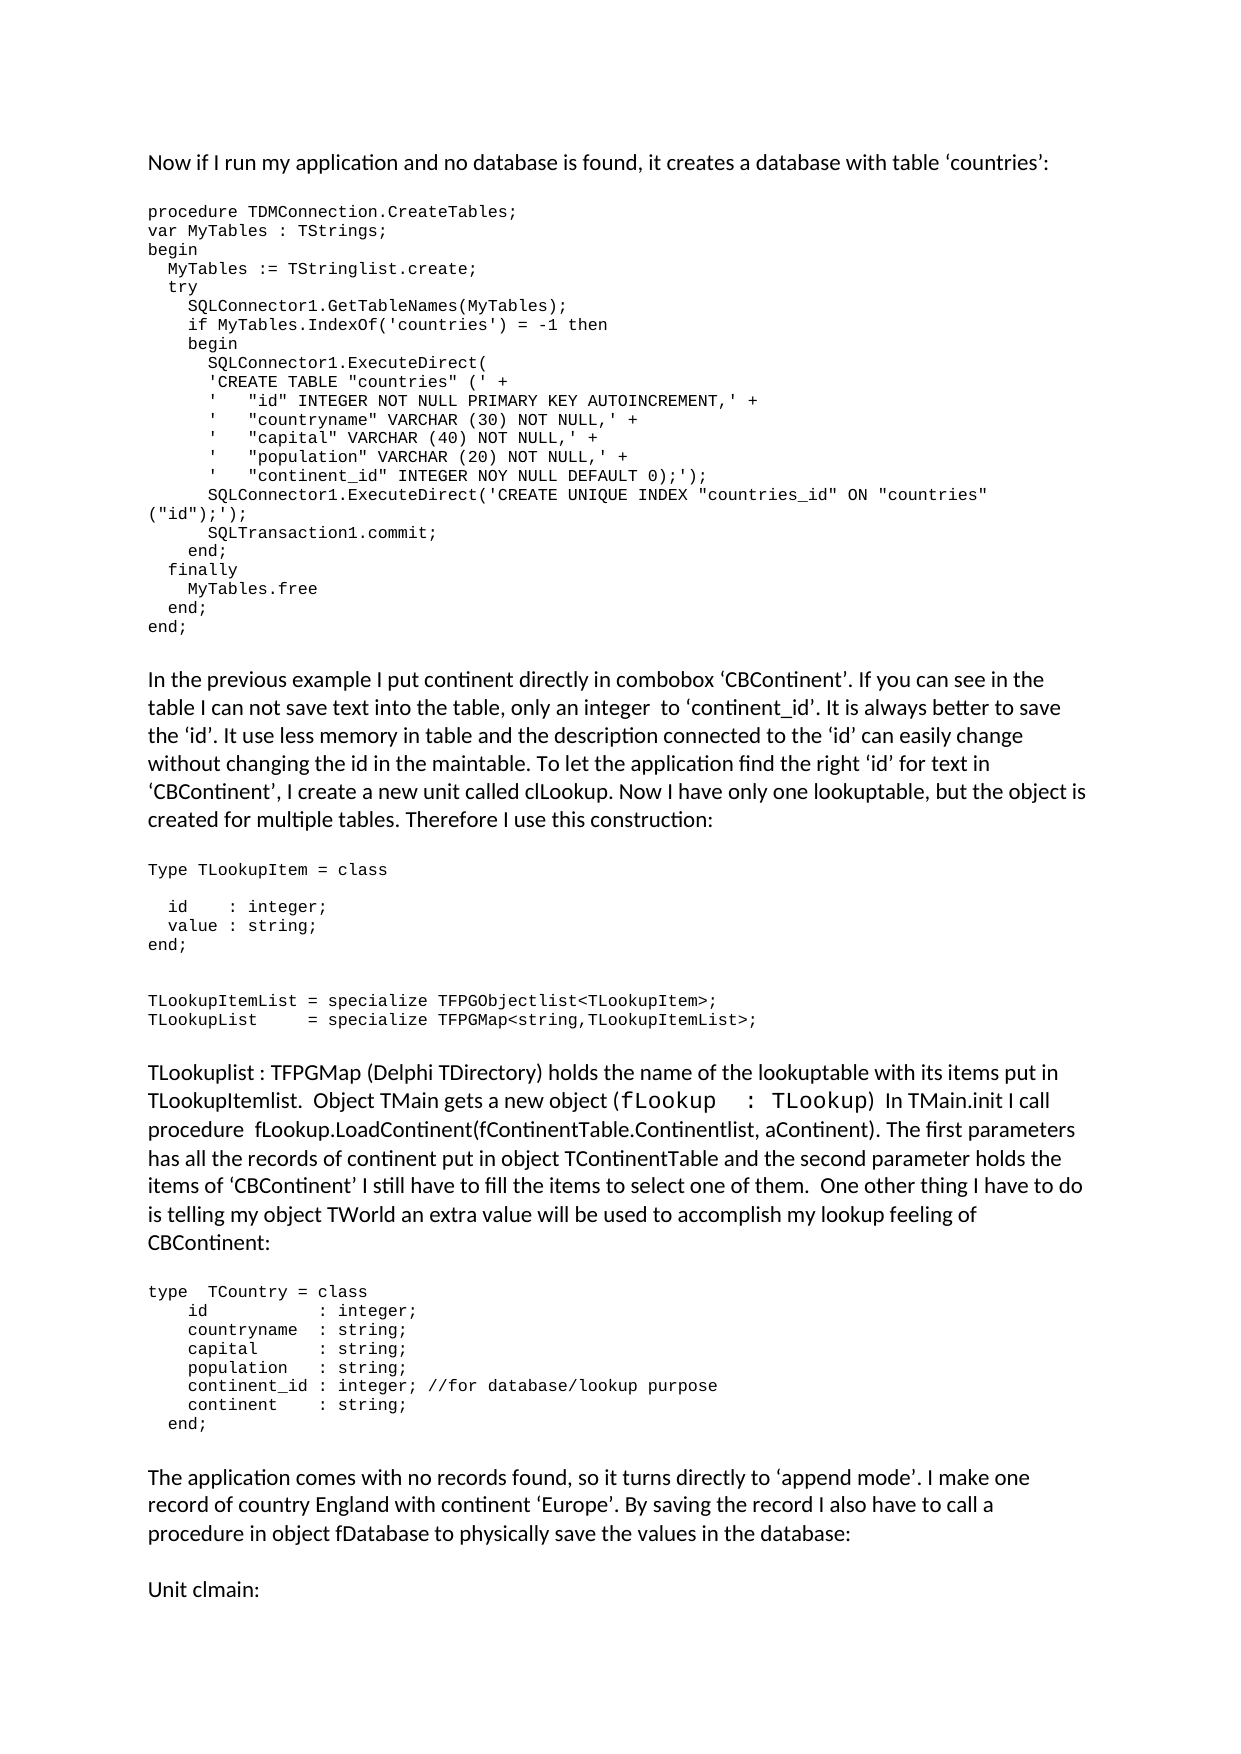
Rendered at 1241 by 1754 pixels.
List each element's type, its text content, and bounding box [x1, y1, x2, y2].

text ' "countryname" VARCHAR (30) NOT NULL,' + [148, 411, 1093, 430]
text TLookuplist : TFPGMap (Delphi TDirectory) holds the name of the lookuptable with its items put in TLookupItemlist. Object TMain gets a new object (fLookup : TLookup) In TMain.init I call procedure fLookup.LoadContinent(fContinentTable.Continentlist, aContinent). The first parameters has all the records of continent put in object TContinentTable and the second parameter holds the items of ‘CBContinent’ I still have to fill the items to select one of them. One other thing I have to do is telling my object TWorld an extra value will be used to accomplish my lookup feeling of CBContinent: [148, 1058, 1093, 1256]
text Now if I run my application and no database is found, it creates a database with table ‘countries’: [148, 148, 1093, 176]
text end; [148, 599, 1093, 618]
text Type TLookupItem = class [148, 861, 1093, 880]
text id : integer; [148, 1303, 1093, 1321]
text ' "population" VARCHAR (20) NOT NULL,' + [148, 449, 1093, 468]
text end; [148, 936, 1093, 955]
text SQLTransaction1.commit; [148, 524, 1093, 543]
text TLookupItemList = specialize TFPGObjectlist<TLookupItem>; [148, 993, 1093, 1012]
text countryname : string; [148, 1321, 1093, 1340]
text end; [148, 1416, 1093, 1434]
text id : integer; [148, 898, 1093, 917]
text capital : string; [148, 1340, 1093, 1359]
text try [148, 279, 1093, 298]
text end; [148, 543, 1093, 562]
text SQLConnector1.GetTableNames(MyTables); [148, 298, 1093, 317]
text SQLConnector1.ExecuteDirect('CREATE UNIQUE INDEX "countries_id" ON "countries" ("id");'); [148, 486, 1093, 524]
text MyTables.free [148, 581, 1093, 599]
text finally [148, 562, 1093, 581]
text procedure TDMConnection.CreateTables; [148, 204, 1093, 222]
text The application comes with no records found, so it turns directly to ‘append mode’. I make one record of country England with continent ‘Europe’. By saving the record I also have to call a procedure in object fDatabase to physically save the values in the database: [148, 1463, 1093, 1547]
text ' "id" INTEGER NOT NULL PRIMARY KEY AUTOINCREMENT,' + [148, 392, 1093, 411]
text end; [148, 618, 1093, 637]
text begin [148, 336, 1093, 354]
text type TCountry = class [148, 1284, 1093, 1303]
text ' "continent_id" INTEGER NOY NULL DEFAULT 0);'); [148, 468, 1093, 486]
text TLookupList = specialize TFPGMap<string,TLookupItemList>; [148, 1012, 1093, 1030]
text if MyTables.IndexOf('countries') = -1 then [148, 317, 1093, 336]
text population : string; [148, 1359, 1093, 1378]
text In the previous example I put continent directly in combobox ‘CBContinent’. If you can see in the table I can not save text into the table, only an integer to ‘continent_id’. It is always better to save the ‘id’. It use less memory in table and the description connected to the ‘id’ can easily change without changing the id in the maintable. To let the application find the right ‘id’ for text in ‘CBContinent’, I create a new unit called clLookup. Now I have only one lookuptable, but the object is created for multiple tables. Therefore I use this construction: [148, 665, 1093, 833]
text begin [148, 241, 1093, 260]
text value : string; [148, 917, 1093, 936]
text continent_id : integer; //for database/lookup purpose [148, 1378, 1093, 1397]
text var MyTables : TStrings; [148, 222, 1093, 241]
text MyTables := TStringlist.create; [148, 260, 1093, 279]
text Unit clmain: [148, 1575, 1093, 1603]
text ' "capital" VARCHAR (40) NOT NULL,' + [148, 430, 1093, 449]
text continent : string; [148, 1397, 1093, 1416]
text 'CREATE TABLE "countries" (' + [148, 373, 1093, 392]
text SQLConnector1.ExecuteDirect( [148, 354, 1093, 373]
